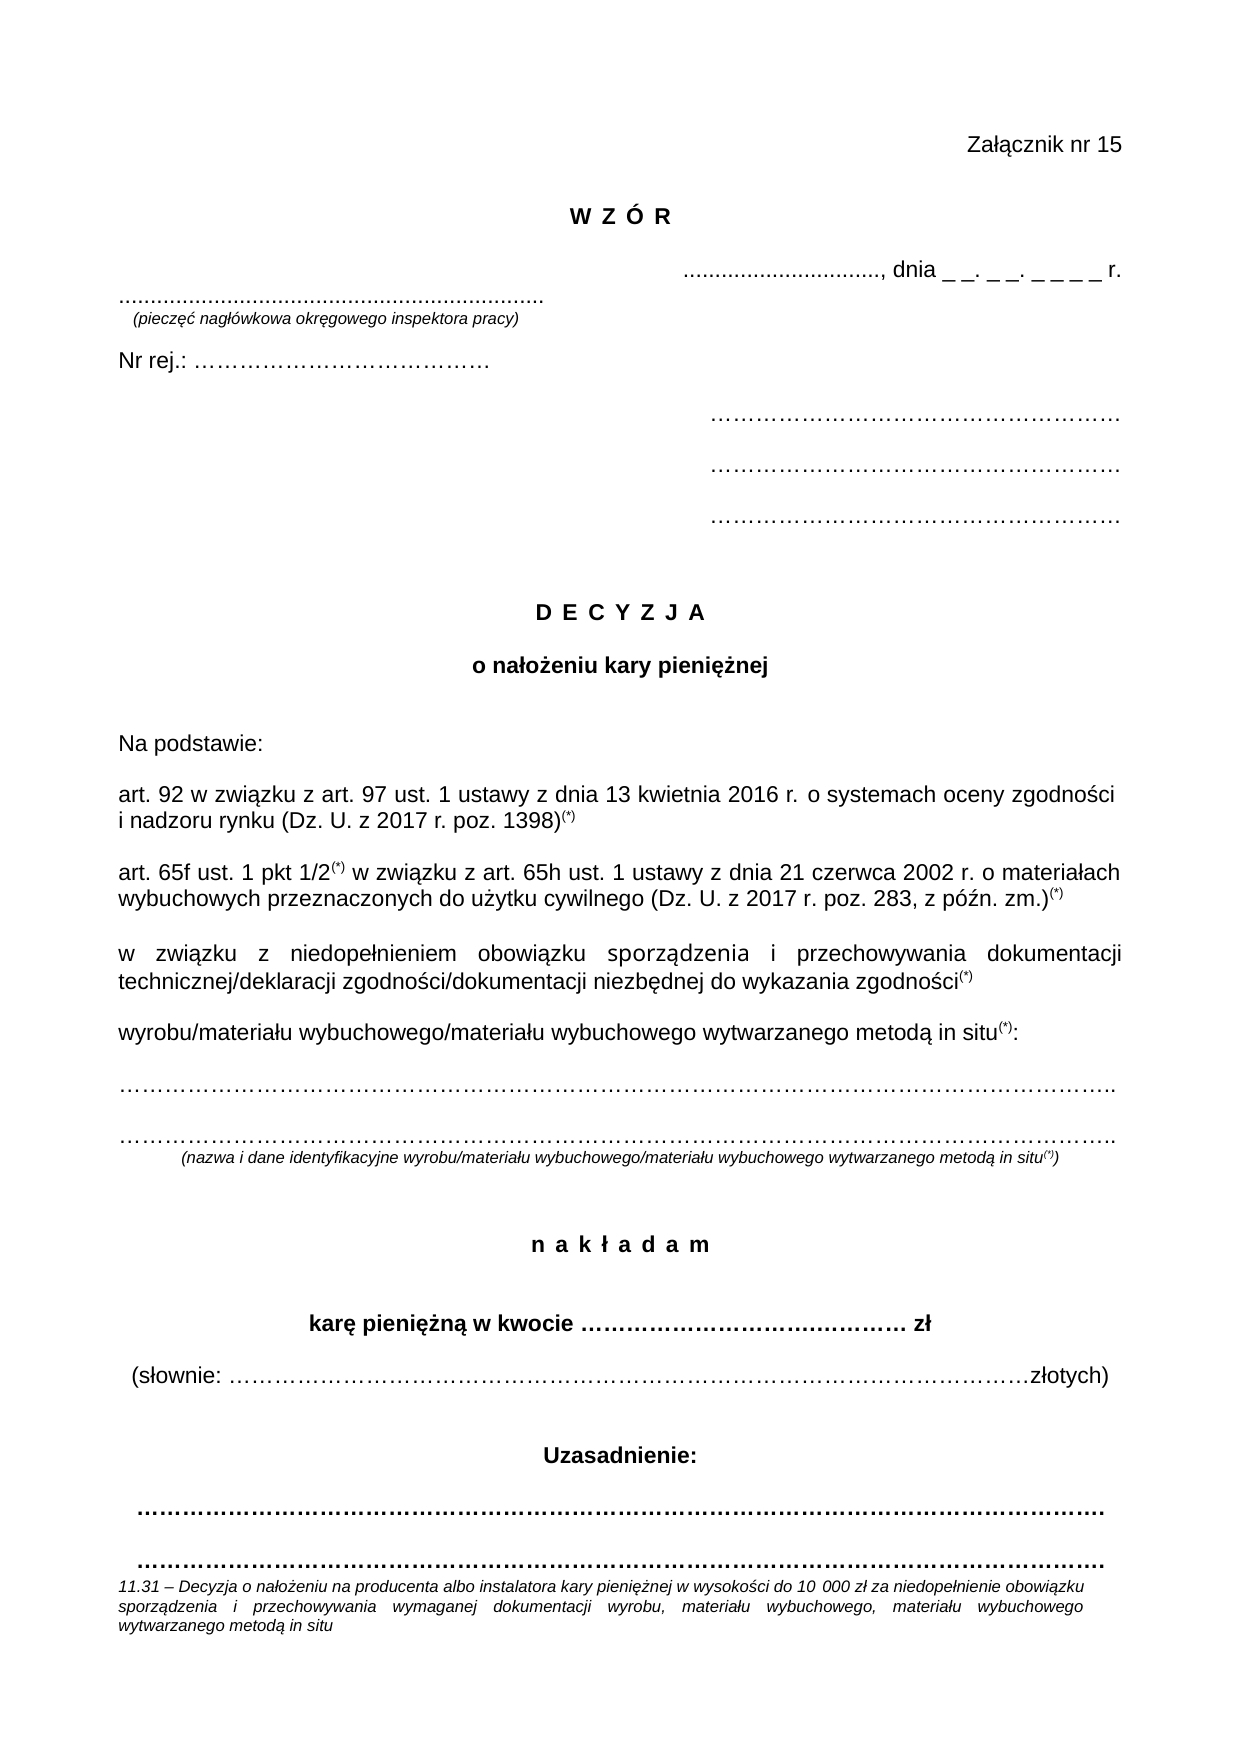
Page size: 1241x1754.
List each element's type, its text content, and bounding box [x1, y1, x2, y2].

text (pieczęć nagłówkowa okręgowego inspektora pracy) [118, 309, 1122, 328]
text (słownie: ……………………………………………………………………………………………złotych) [118, 1362, 1122, 1389]
text art. 92 w związku z art. 97 ust. 1 ustawy z dnia 13 kwietnia 2016 r. o systemach oceny zgodności i nadzoru rynku (Dz. U. z 2017 r. poz. 1398)(*) [118, 781, 1122, 834]
text art. 65f ust. 1 pkt 1/2(*) w związku z art. 65h ust. 1 ustawy z dnia 21 czerwca 2002 r. o materiałach wybuchowych przeznaczonych do użytku cywilnego (Dz. U. z 2017 r. poz. 283, z późn. zm.)(*) [118, 859, 1122, 912]
text ……………………………………………… [118, 502, 1122, 529]
text w związku z niedopełnieniem obowiązku sporządzenia i przechowywania dokumentacji technicznej/deklaracji zgodności/dokumentacji niezbędnej do wykazania zgodności(*) [118, 937, 1122, 994]
text nakładam [118, 1231, 1122, 1257]
text Nr rej.: ………………………………… [118, 347, 1122, 373]
text ……………………………………………… [118, 400, 1122, 426]
text ………………………………………………………………………………………………………………….. [118, 1071, 1122, 1097]
text ……………………………………………… [118, 451, 1122, 477]
text ………………………………………………………………………………………………………………….. [118, 1122, 1122, 1148]
text o nałożeniu kary pieniężnej [118, 652, 1122, 678]
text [118, 1547, 1122, 1573]
text (nazwa i dane identyfikacyjne wyrobu/materiału wybuchowego/materiału wybuchowego wytwarzanego metodą in situ(*)) [118, 1148, 1122, 1167]
text ................................................................... [118, 282, 1122, 309]
text wyrobu/materiału wybuchowego/materiału wybuchowego wytwarzanego metodą in situ(*): [118, 1019, 1122, 1046]
text Uzasadnienie: [118, 1442, 1122, 1468]
text DECYZJA [118, 599, 1122, 626]
text karę pieniężną w kwocie ………………………….………… zł [118, 1310, 1122, 1336]
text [118, 1494, 1122, 1521]
text WZÓR [118, 203, 1122, 230]
text Na podstawie: [118, 730, 1122, 756]
text ..............................., dnia _ _. _ _. _ _ _ _ r. [118, 256, 1122, 282]
text Załącznik nr 15 [118, 131, 1122, 158]
